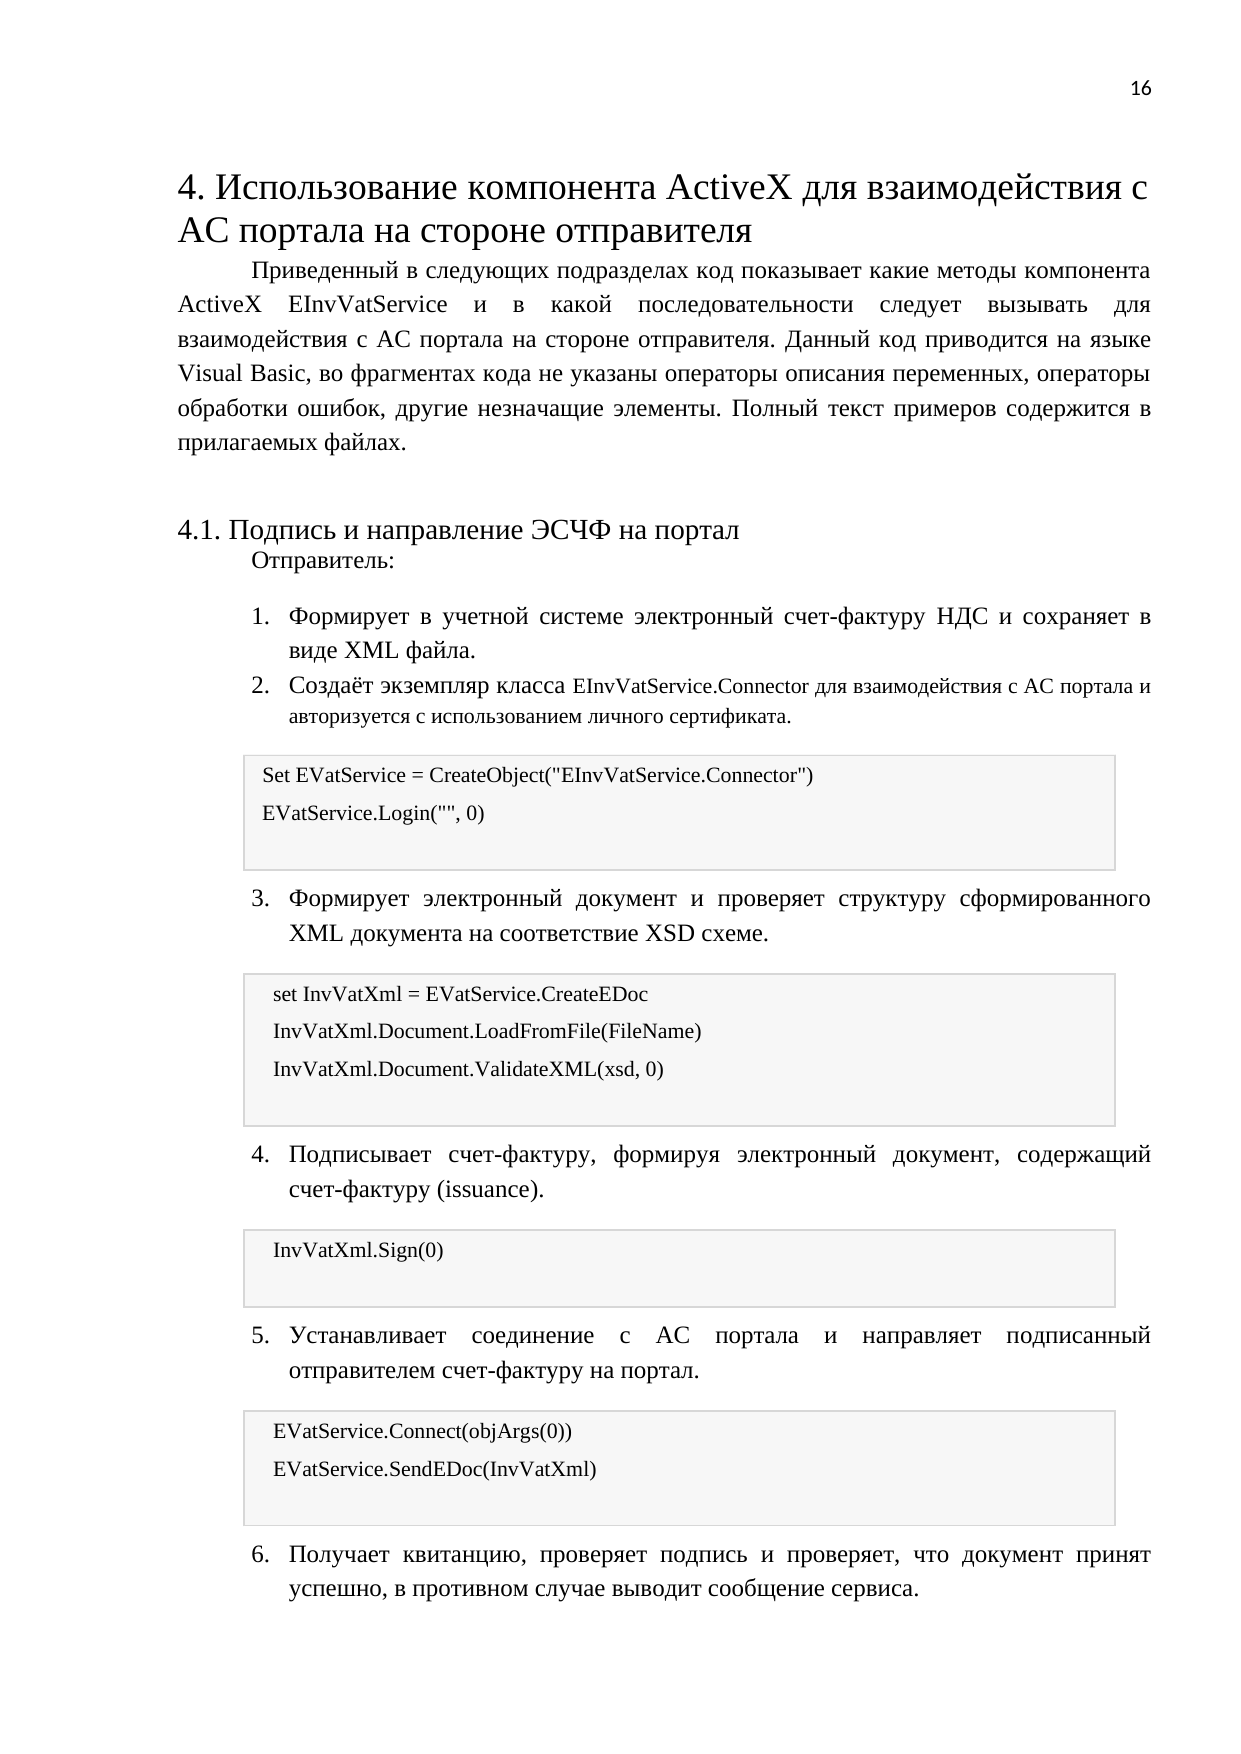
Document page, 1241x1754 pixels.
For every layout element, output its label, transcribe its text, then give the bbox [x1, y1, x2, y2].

text EVatService.SendEDoc(InvVatXml) [245, 1448, 1114, 1481]
list Устанавливает соединение с АС портала и направляет подписанный отправителем счет-фактуру на портал. [251, 1320, 1152, 1383]
subtitle 4. Использование компонента ActiveX для взаимодействия с АС портала на стороне отправителя [177, 164, 1152, 251]
list Формирует электронный документ и проверяет структуру сформированного XML документа на соответствие XSD схеме. [251, 883, 1152, 946]
text Отправитель: [177, 545, 1152, 574]
list Получает квитанцию, проверяет подпись и проверяет, что документ принят успешно, в противном случае выводит сообщение сервиса. [251, 1539, 1152, 1602]
text InvVatXml.Document.ValidateXML(xsd, 0) [245, 1048, 1114, 1081]
text EVatService.Connect(objArgs(0)) [245, 1412, 1114, 1443]
list Формирует в учетной системе электронный счет-фактуру НДС и сохраняет в виде XML файла. [251, 601, 1152, 664]
subtitle 4.1. Подпись и направление ЭСЧФ на портал [177, 512, 1152, 545]
text set InvVatXml = EVatService.CreateEDoc [245, 975, 1114, 1006]
text Set EVatService = CreateObject("EInvVatService.Connector") [245, 756, 1114, 787]
text InvVatXml.Sign(0) [245, 1231, 1114, 1262]
text InvVatXml.Document.LoadFromFile(FileName) [245, 1011, 1114, 1044]
text EVatService.Login("", 0) [245, 792, 1114, 825]
list Создаёт экземпляр класса EInvVatService.Connector для взаимодействия с АС портала и авторизуется с использованием личного сертификата. [251, 670, 1152, 729]
list Подписывает счет-фактуру, формируя электронный документ, содержащий счет-фактуру (issuance). [251, 1139, 1152, 1203]
text Приведенный в следующих подразделах код показывает какие методы компонента ActiveX EInvVatService и в какой последовательности следует вызывать для взаимодействия с АС портала на стороне отправителя. Данный код приводится на языке Visual Basic, во фрагментах кода не указаны операторы описания переменных, операторы обработки ошибок, другие незначащие элементы. Полный текст примеров содержится в прилагаемых файлах. [177, 255, 1152, 456]
